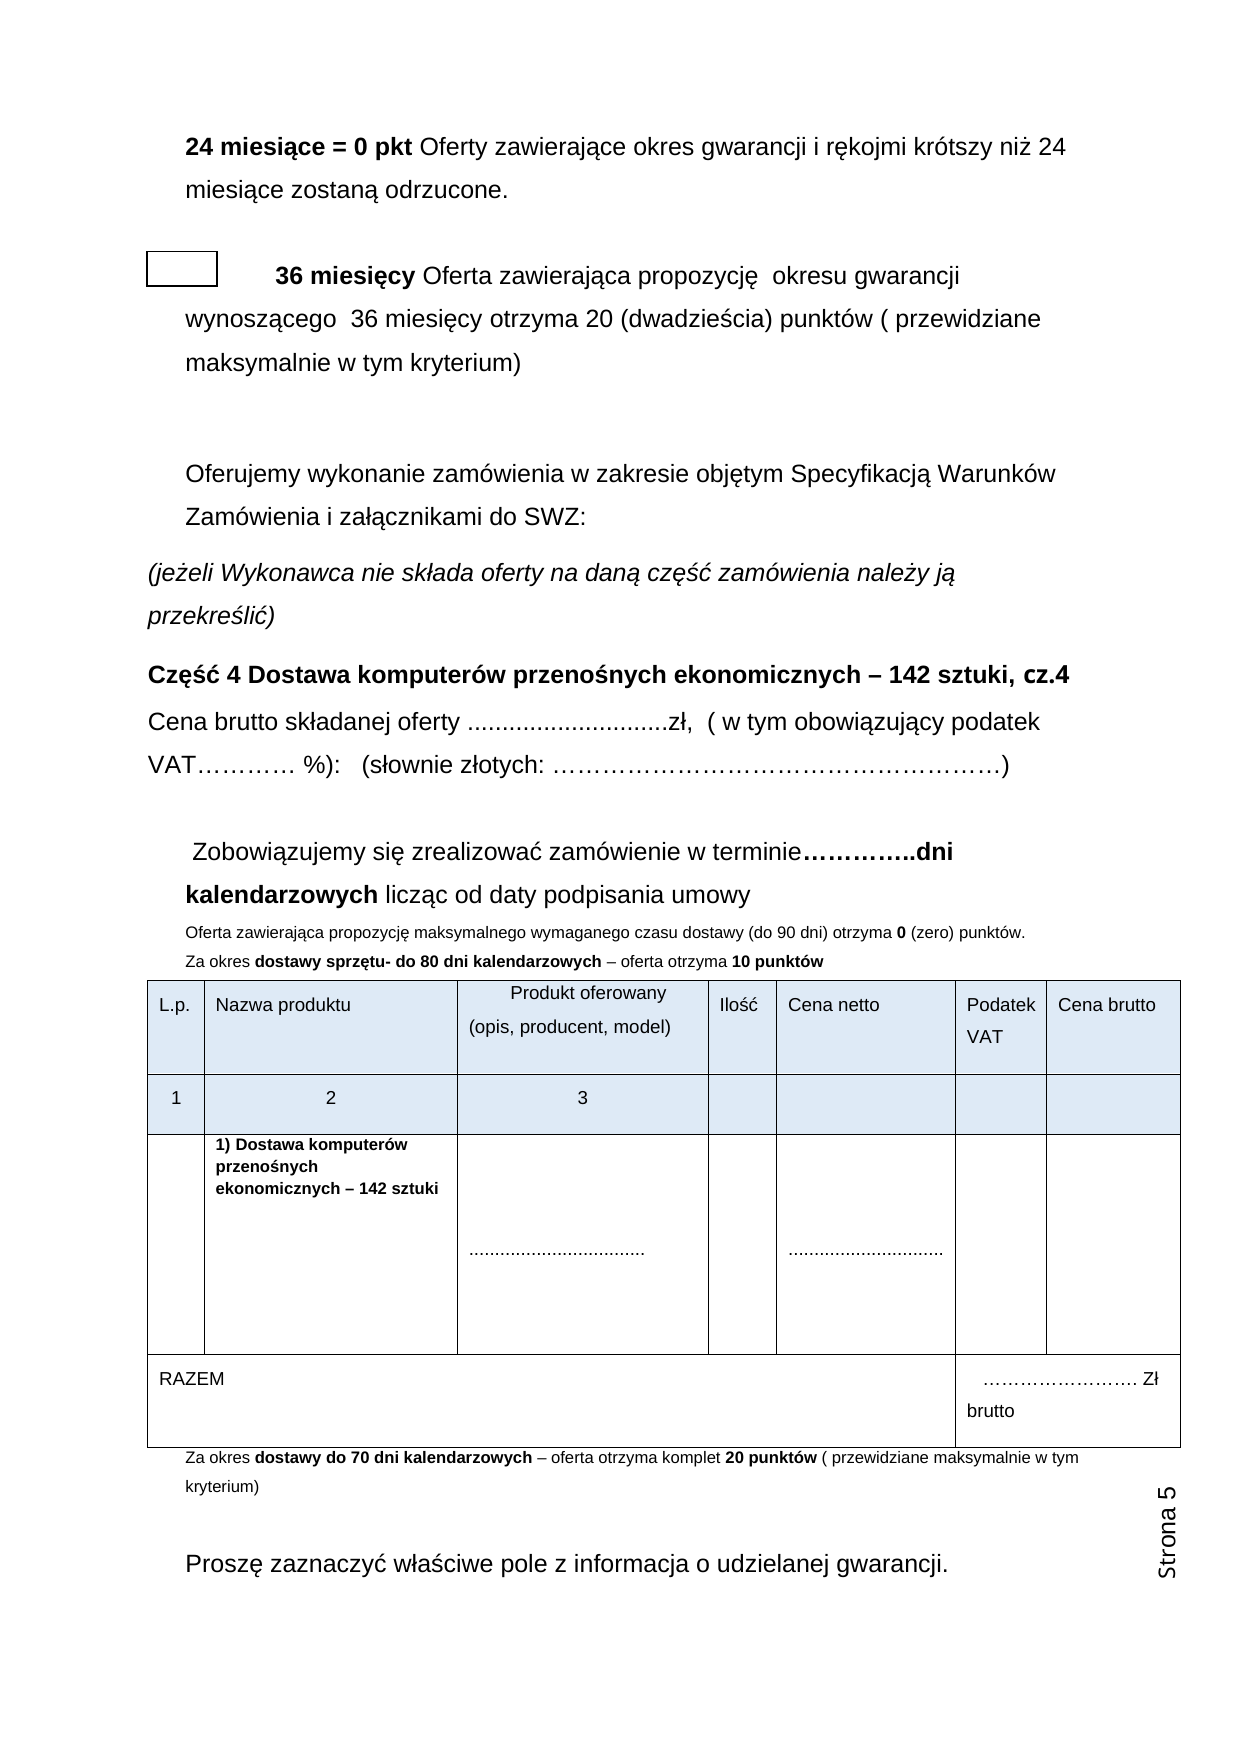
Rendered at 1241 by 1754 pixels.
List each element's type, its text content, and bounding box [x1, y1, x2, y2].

text (jeżeli Wykonawca nie składa oferty na daną część zamówienia należy ją przekreślić) [148, 557, 1093, 629]
table_cell [1047, 1075, 1180, 1134]
table_cell .................................. [458, 1135, 708, 1354]
table_header Podatek VAT [956, 981, 1046, 1073]
table_header L.p. [148, 981, 204, 1073]
text Oferta zawierająca propozycję maksymalnego wymaganego czasu dostawy (do 90 dni) otrzyma 0 (zero) punktów. [185, 923, 1093, 942]
table_cell [1047, 1135, 1180, 1354]
text Zobowiązujemy się zrealizować zamówienie w terminie…………..dni kalendarzowych licząc od daty podpisania umowy [185, 837, 1093, 908]
table_cell [956, 1075, 1046, 1134]
text Proszę zaznaczyć właściwe pole z informacja o udzielanej gwarancji. [185, 1549, 1093, 1578]
table_cell ……………………. Zł brutto [956, 1355, 1180, 1447]
table_cell 1) Dostawa komputerów przenośnych ekonomicznych – 142 sztuki [205, 1135, 457, 1354]
text Część 4 Dostawa komputerów przenośnych ekonomicznych – 142 sztuki, cz.4 [148, 656, 1093, 690]
text Za okres dostawy do 70 dni kalendarzowych – oferta otrzyma komplet 20 punktów ( przewidziane maksymalnie w tym kryterium) [185, 1448, 1093, 1496]
table_cell 2 [205, 1075, 457, 1134]
table_cell [709, 1135, 776, 1354]
text Cena brutto składanej oferty .............................zł, ( w tym obowiązujący podatek VAT………… %): (słownie złotych: ………………………………………………) [148, 707, 1093, 779]
table_cell [956, 1135, 1046, 1354]
table_header Cena netto [777, 981, 955, 1073]
table_header Nazwa produktu [205, 981, 457, 1073]
table_header Produkt oferowany (opis, producent, model) [458, 981, 708, 1073]
table_cell 1 [148, 1075, 204, 1134]
text 24 miesiące = 0 pkt Oferty zawierające okres gwarancji i rękojmi krótszy niż 24 miesiące zostaną odrzucone. [185, 132, 1093, 204]
table_header Cena brutto [1047, 981, 1180, 1073]
table_cell .............................. [777, 1135, 955, 1354]
table_cell 3 [458, 1075, 708, 1134]
table_cell [148, 1135, 204, 1354]
text Za okres dostawy sprzętu- do 80 dni kalendarzowych – oferta otrzyma 10 punktów [185, 952, 1093, 971]
table_cell RAZEM [148, 1355, 955, 1447]
table_cell [709, 1075, 776, 1134]
table_cell [777, 1075, 955, 1134]
text 36 miesięcy Oferta zawierająca propozycję okresu gwarancji wynoszącego 36 miesięcy otrzyma 20 (dwadzieścia) punktów ( przewidziane maksymalnie w tym kryterium) [185, 261, 1093, 376]
text Oferujemy wykonanie zamówienia w zakresie objętym Specyfikacją Warunków Zamówienia i załącznikami do SWZ: [185, 459, 1093, 531]
table_header Ilość [709, 981, 776, 1073]
